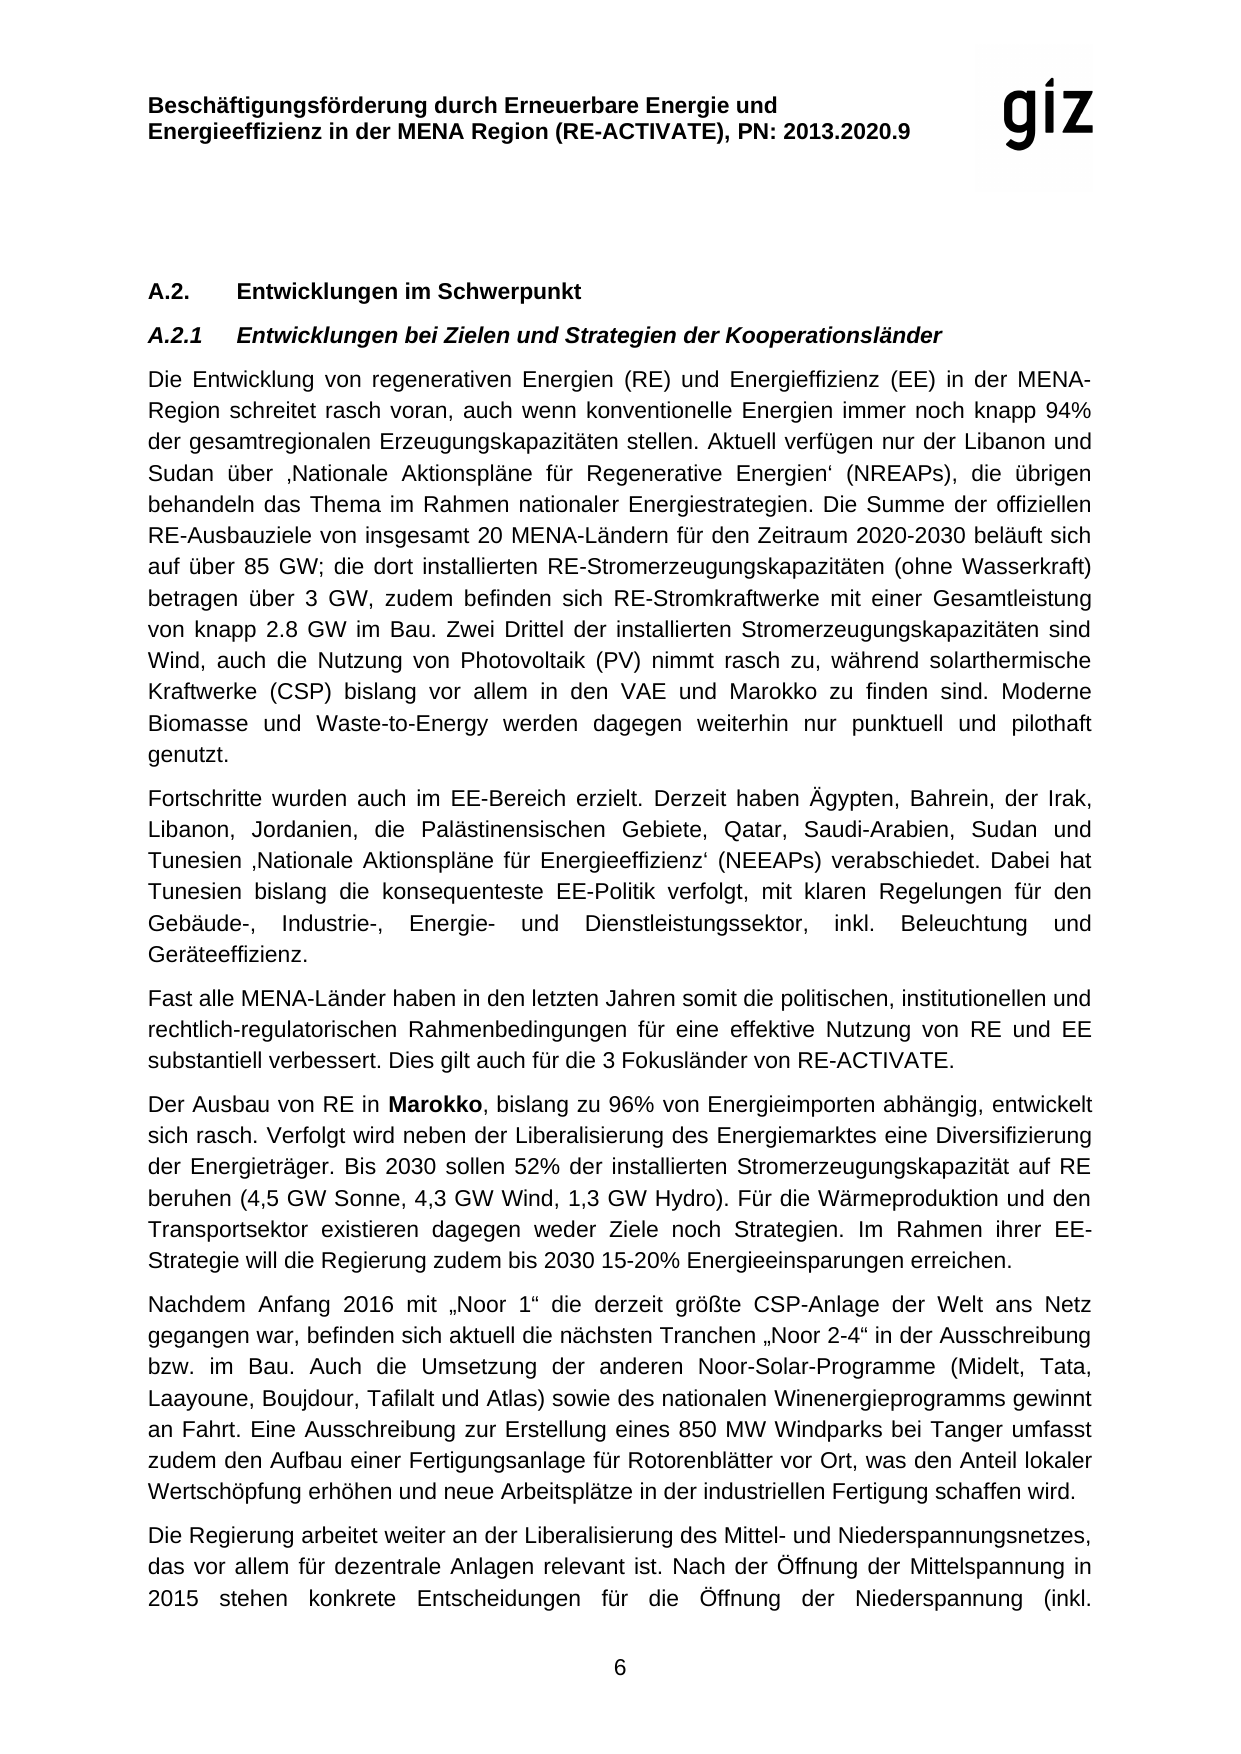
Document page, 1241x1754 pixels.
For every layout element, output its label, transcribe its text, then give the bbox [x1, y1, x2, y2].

subtitle A.2. Entwicklungen im Schwerpunkt [148, 275, 1092, 306]
text Nachdem Anfang 2016 mit „Noor 1“ die derzeit größte CSP-Anlage der Welt ans Netz gegangen war, befinden sich aktuell die nächsten Tranchen „Noor 2-4“ in der Ausschreibung bzw. im Bau. Auch die Umsetzung der anderen Noor-Solar-Programme (Midelt, Tata, Laayoune, Boujdour, Tafilalt und Atlas) sowie des nationalen Winenergieprogramms gewinnt an Fahrt. Eine Ausschreibung zur Erstellung eines 850 MW Windparks bei Tanger umfasst zudem den Aufbau einer Fertigungsanlage für Rotorenblätter vor Ort, was den Anteil lokaler Wertschöpfung erhöhen und neue Arbeitsplätze in der industriellen Fertigung schaffen wird. [148, 1287, 1092, 1506]
text Fortschritte wurden auch im EE-Bereich erzielt. Derzeit haben Ägypten, Bahrein, der Irak, Libanon, Jordanien, die Palästinensischen Gebiete, Qatar, Saudi-Arabien, Sudan und Tunesien ‚Nationale Aktionspläne für Energieeffizienz‘ (NEEAPs) verabschiedet. Dabei hat Tunesien bislang die konsequenteste EE-Politik verfolgt, mit klaren Regelungen für den Gebäude-, Industrie-, Energie- und Dienstleistungssektor, inkl. Beleuchtung und Geräteeffizienz. [148, 781, 1092, 968]
subtitle A.2.1 Entwicklungen bei Zielen und Strategien der Kooperationsländer [148, 318, 1092, 350]
text Die Entwicklung von regenerativen Energien (RE) und Energieffizienz (EE) in der MENA-Region schreitet rasch voran, auch wenn konventionelle Energien immer noch knapp 94% der gesamtregionalen Erzeugungskapazitäten stellen. Aktuell verfügen nur der Libanon und Sudan über ‚Nationale Aktionspläne für Regenerative Energien‘ (NREAPs), die übrigen behandeln das Thema im Rahmen nationaler Energiestrategien. Die Summe der offiziellen RE-Ausbauziele von insgesamt 20 MENA-Ländern für den Zeitraum 2020-2030 beläuft sich auf über 85 GW; die dort installierten RE-Stromerzeugungskapazitäten (ohne Wasserkraft) betragen über 3 GW, zudem befinden sich RE-Stromkraftwerke mit einer Gesamtleistung von knapp 2.8 GW im Bau. Zwei Drittel der installierten Stromerzeugungskapazitäten sind Wind, auch die Nutzung von Photovoltaik (PV) nimmt rasch zu, während solarthermische Kraftwerke (CSP) bislang vor allem in den VAE und Marokko zu finden sind. Moderne Biomasse und Waste-to-Energy werden dagegen weiterhin nur punktuell und pilothaft genutzt. [148, 362, 1092, 768]
picture [974, 44, 1093, 192]
text Fast alle MENA-Länder haben in den letzten Jahren somit die politischen, institutionellen und rechtlich-regulatorischen Rahmenbedingungen für eine effektive Nutzung von RE und EE substantiell verbessert. Dies gilt auch für die 3 Fokusländer von RE-ACTIVATE. [148, 981, 1092, 1075]
text Der Ausbau von RE in Marokko, bislang zu 96% von Energieimporten abhängig, entwickelt sich rasch. Verfolgt wird neben der Liberalisierung des Energiemarktes eine Diversifizierung der Energieträger. Bis 2030 sollen 52% der installierten Stromerzeugungskapazität auf RE beruhen (4,5 GW Sonne, 4,3 GW Wind, 1,3 GW Hydro). Für die Wärmeproduktion und den Transportsektor existieren dagegen weder Ziele noch Strategien. Im Rahmen ihrer EE-Strategie will die Regierung zudem bis 2030 15-20% Energieeinsparungen erreichen. [148, 1087, 1092, 1275]
